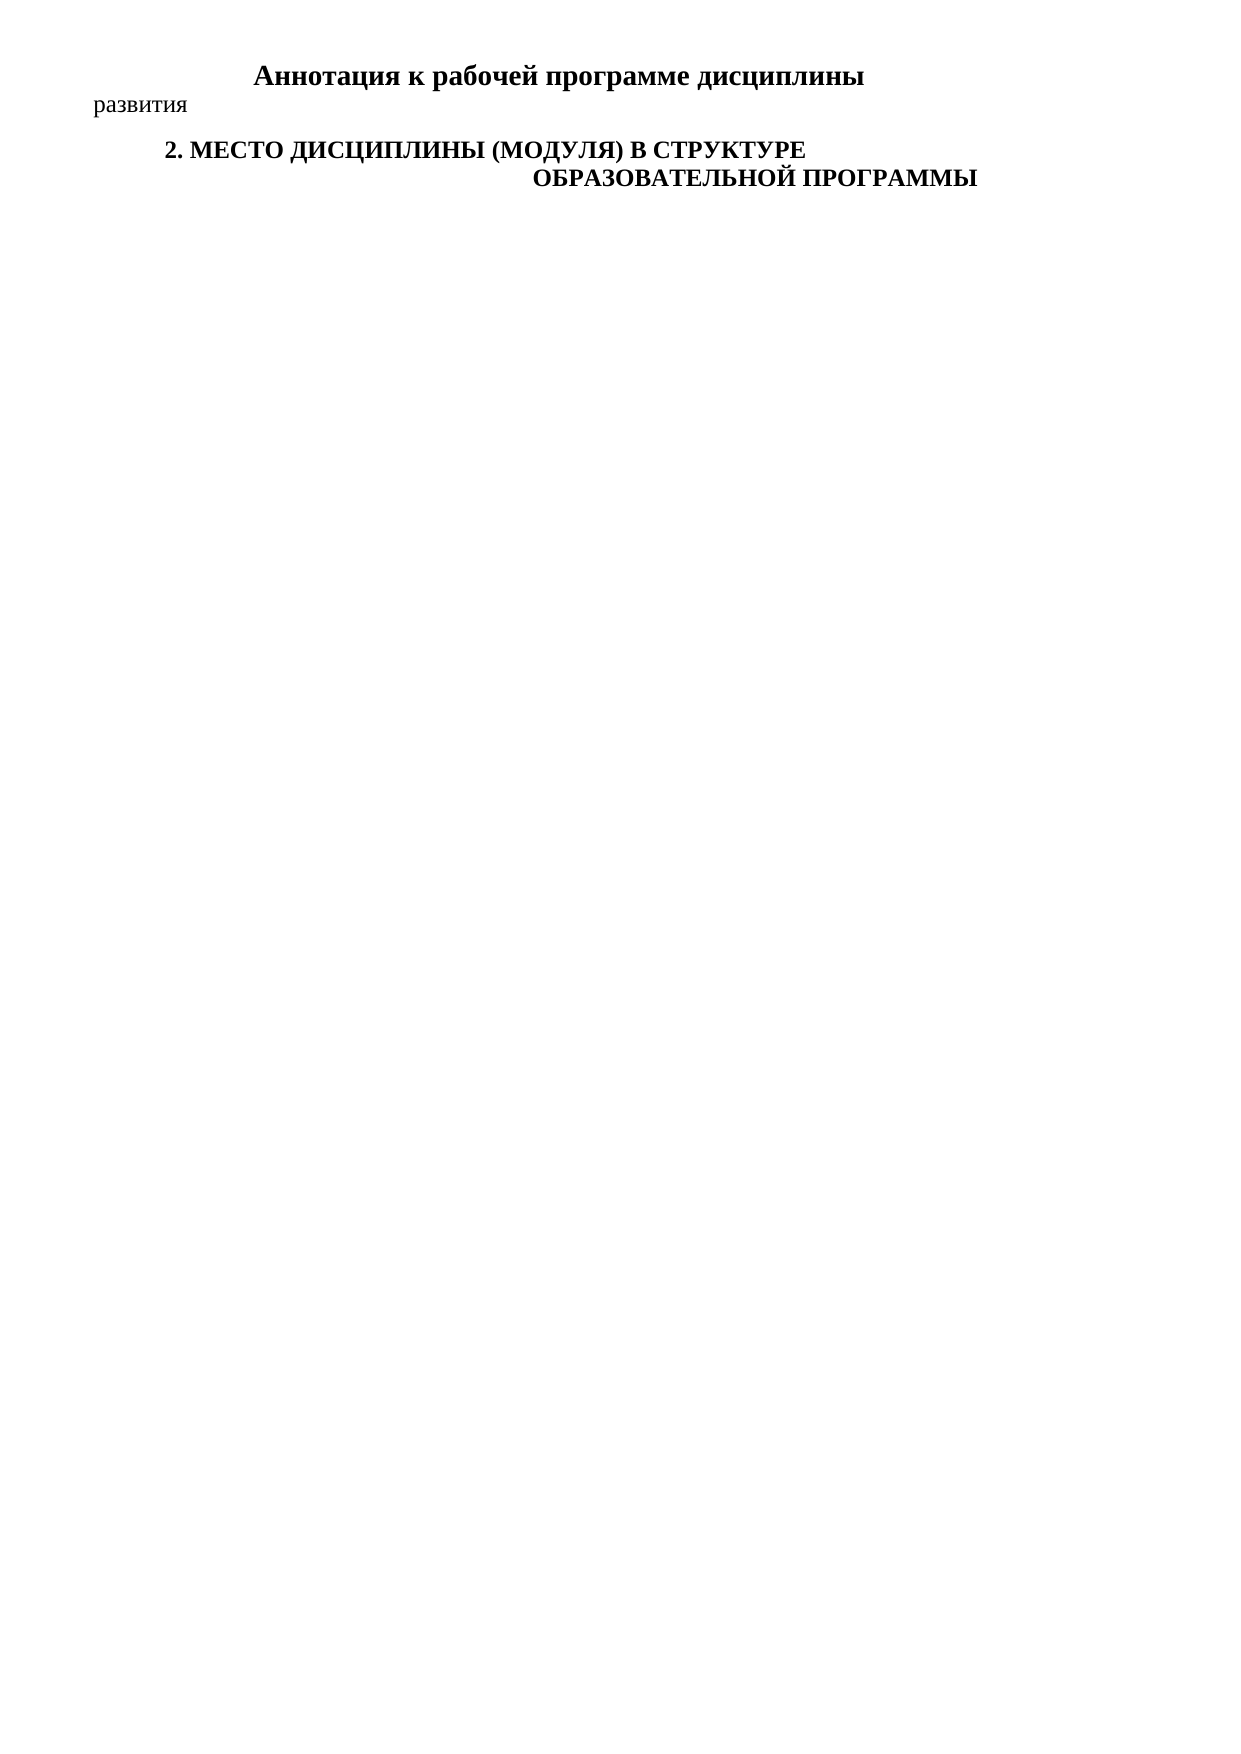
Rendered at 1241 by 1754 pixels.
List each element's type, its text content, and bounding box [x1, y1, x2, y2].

subtitle МЕСТО ДИСЦИПЛИНЫ (МОДУЛЯ) В СТРУКТУРЕ ОБРАЗОВАТЕЛЬНОЙ ПРОГРАММЫ [164, 135, 1065, 192]
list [72, 89, 1127, 118]
